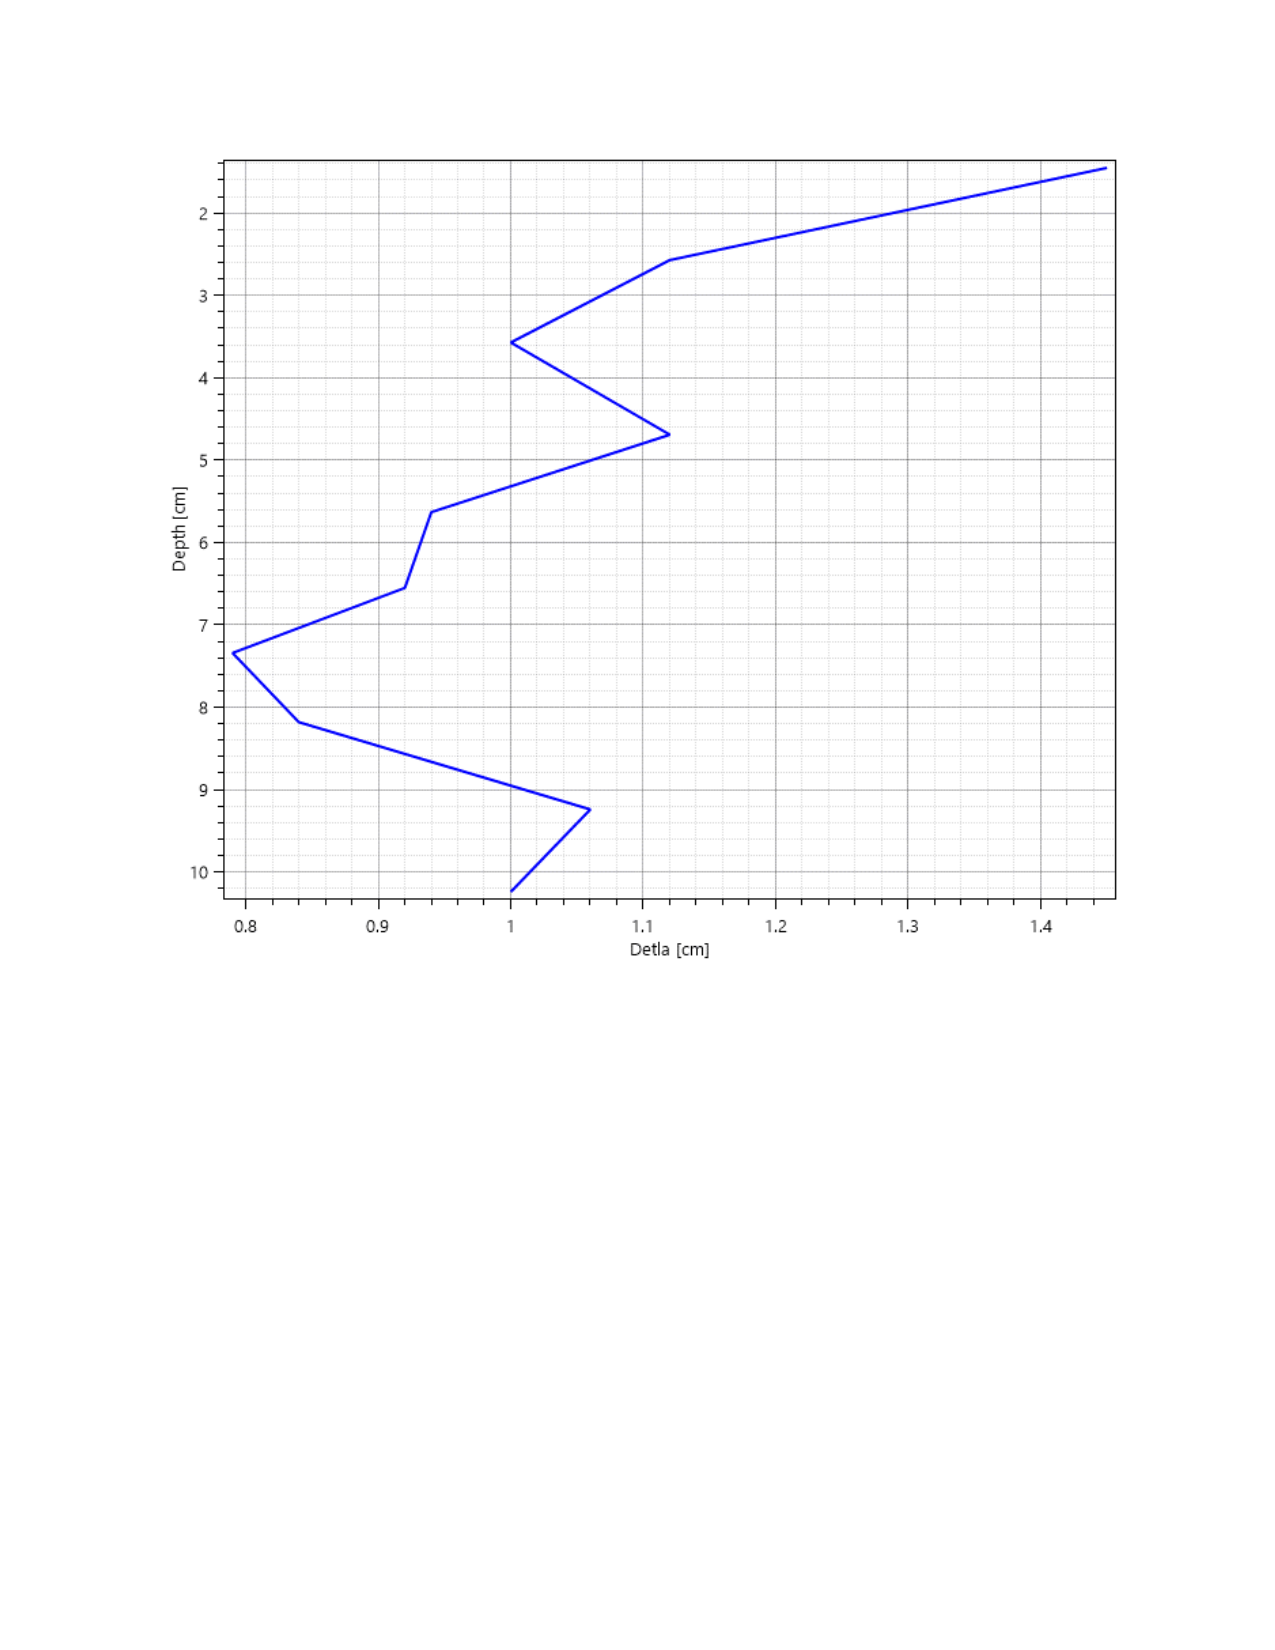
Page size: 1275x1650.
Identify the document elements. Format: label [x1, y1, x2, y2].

picture [150, 150, 1125, 976]
